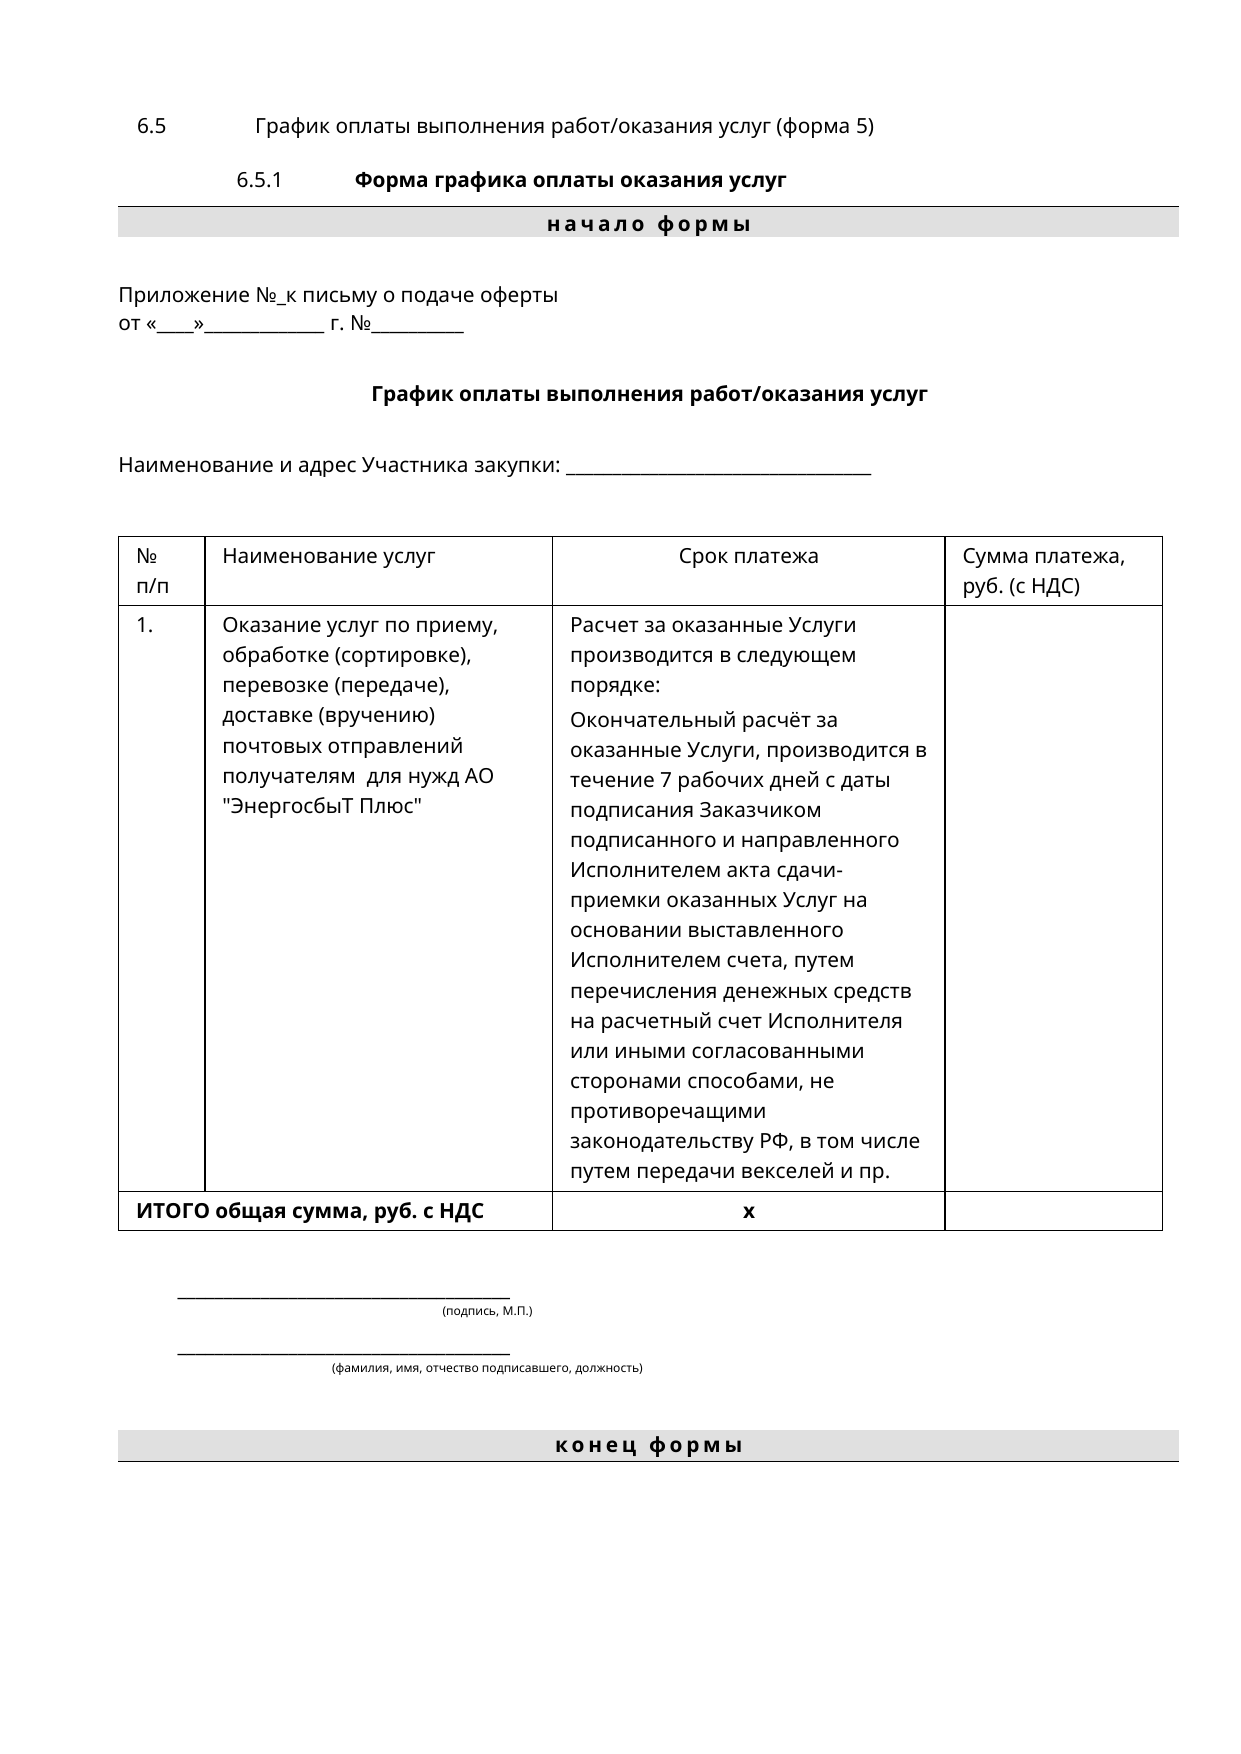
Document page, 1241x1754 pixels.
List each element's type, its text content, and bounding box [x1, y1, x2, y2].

table_cell [119, 606, 204, 1191]
text начало формы [118, 207, 1179, 237]
text конец формы [118, 1430, 1179, 1461]
text Приложение №_к письму о подаче оферты от «____»_____________ г. №__________ [118, 280, 1181, 337]
table_cell Расчет за оказанные Услуги производится в следующем порядке: Окончательный расчёт за оказанные Услуги, производится в течение 7 рабочих дней с даты подписания Заказчиком подписанного и направленного Исполнителем акта сдачи-приемки оказанных Услуг на основании выставленного Исполнителем счета, путем перечисления денежных средств на расчетный счет Исполнителя или иными согласованными сторонами способами, не противоречащими законодательству РФ, в том числе путем передачи векселей и пр. [553, 606, 944, 1191]
table_cell х [553, 1192, 944, 1230]
text График оплаты выполнения работ/оказания услуг [118, 379, 1181, 408]
text ____________________________________ [118, 1274, 1181, 1302]
list Форма графика оплаты оказания услуг [236, 165, 1181, 193]
text ____________________________________ [118, 1331, 1181, 1359]
table_cell [946, 1192, 1162, 1230]
text (фамилия, имя, отчество подписавшего, должность) [118, 1359, 797, 1387]
table_cell Оказание услуг по приему, обработке (сортировке), перевозке (передаче), доставке (вручению) почтовых отправлений получателям для нужд АО "ЭнергосбыТ Плюс" [206, 606, 552, 1191]
table_header Срок платежа [553, 537, 944, 605]
subtitle График оплаты выполнения работ/оказания услуг (форма 5) [137, 111, 1181, 140]
table_cell [946, 606, 1162, 1191]
table_cell ИТОГО общая сумма, руб. с НДС [119, 1192, 552, 1230]
table_header Сумма платежа, руб. (с НДС) [946, 537, 1162, 605]
text (подпись, М.П.) [118, 1302, 797, 1331]
text Наименование и адрес Участника закупки: _________________________________ [118, 450, 1181, 479]
table_header Наименование услуг [206, 537, 552, 605]
table_header № п/п [119, 537, 204, 605]
